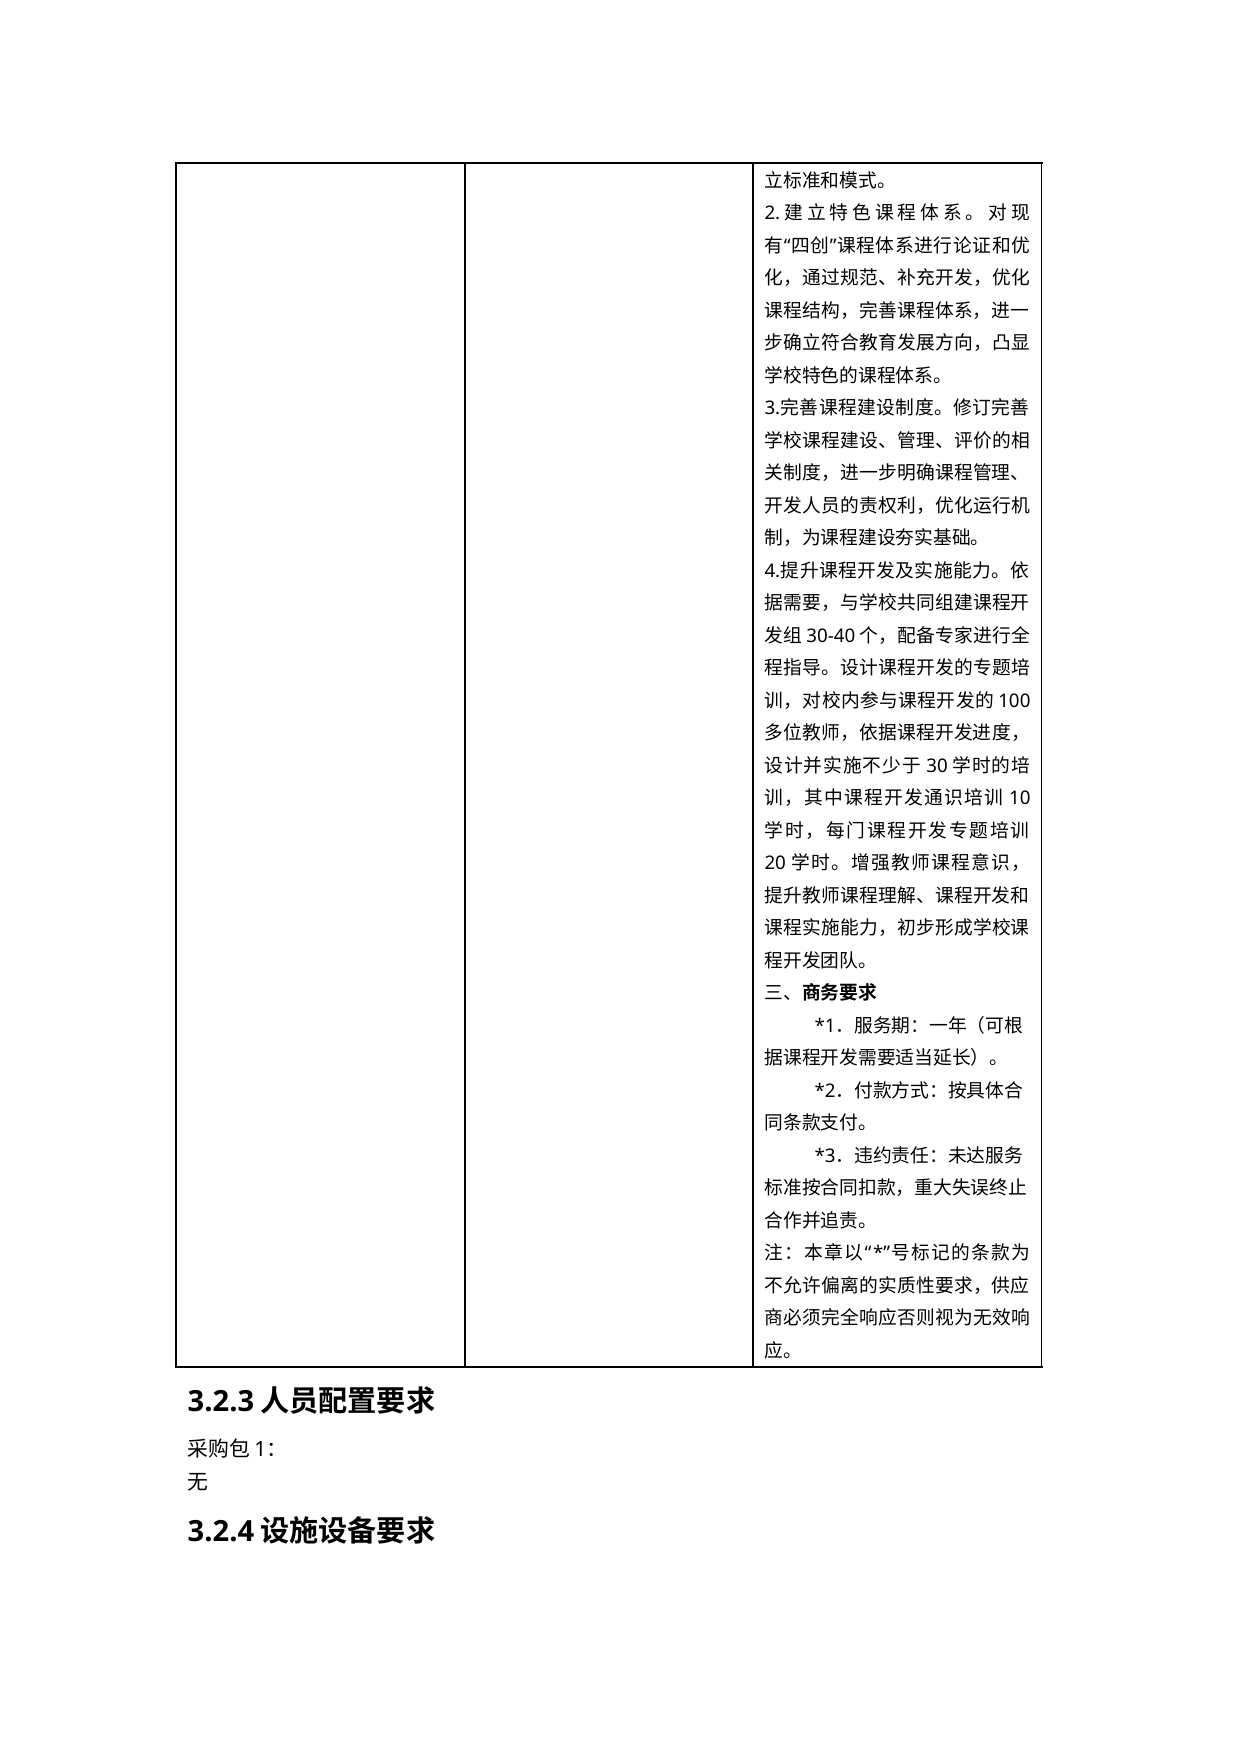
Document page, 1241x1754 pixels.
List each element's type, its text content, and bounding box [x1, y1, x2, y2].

table_cell [466, 164, 752, 1366]
table_cell 1 [177, 164, 464, 1366]
text 无 [187, 1465, 1053, 1498]
text 3.2.3人员配置要求 [187, 1368, 1053, 1433]
text 3.2.4设施设备要求 [187, 1498, 1053, 1563]
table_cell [754, 164, 1041, 1366]
text 采购包1： [187, 1433, 1053, 1465]
